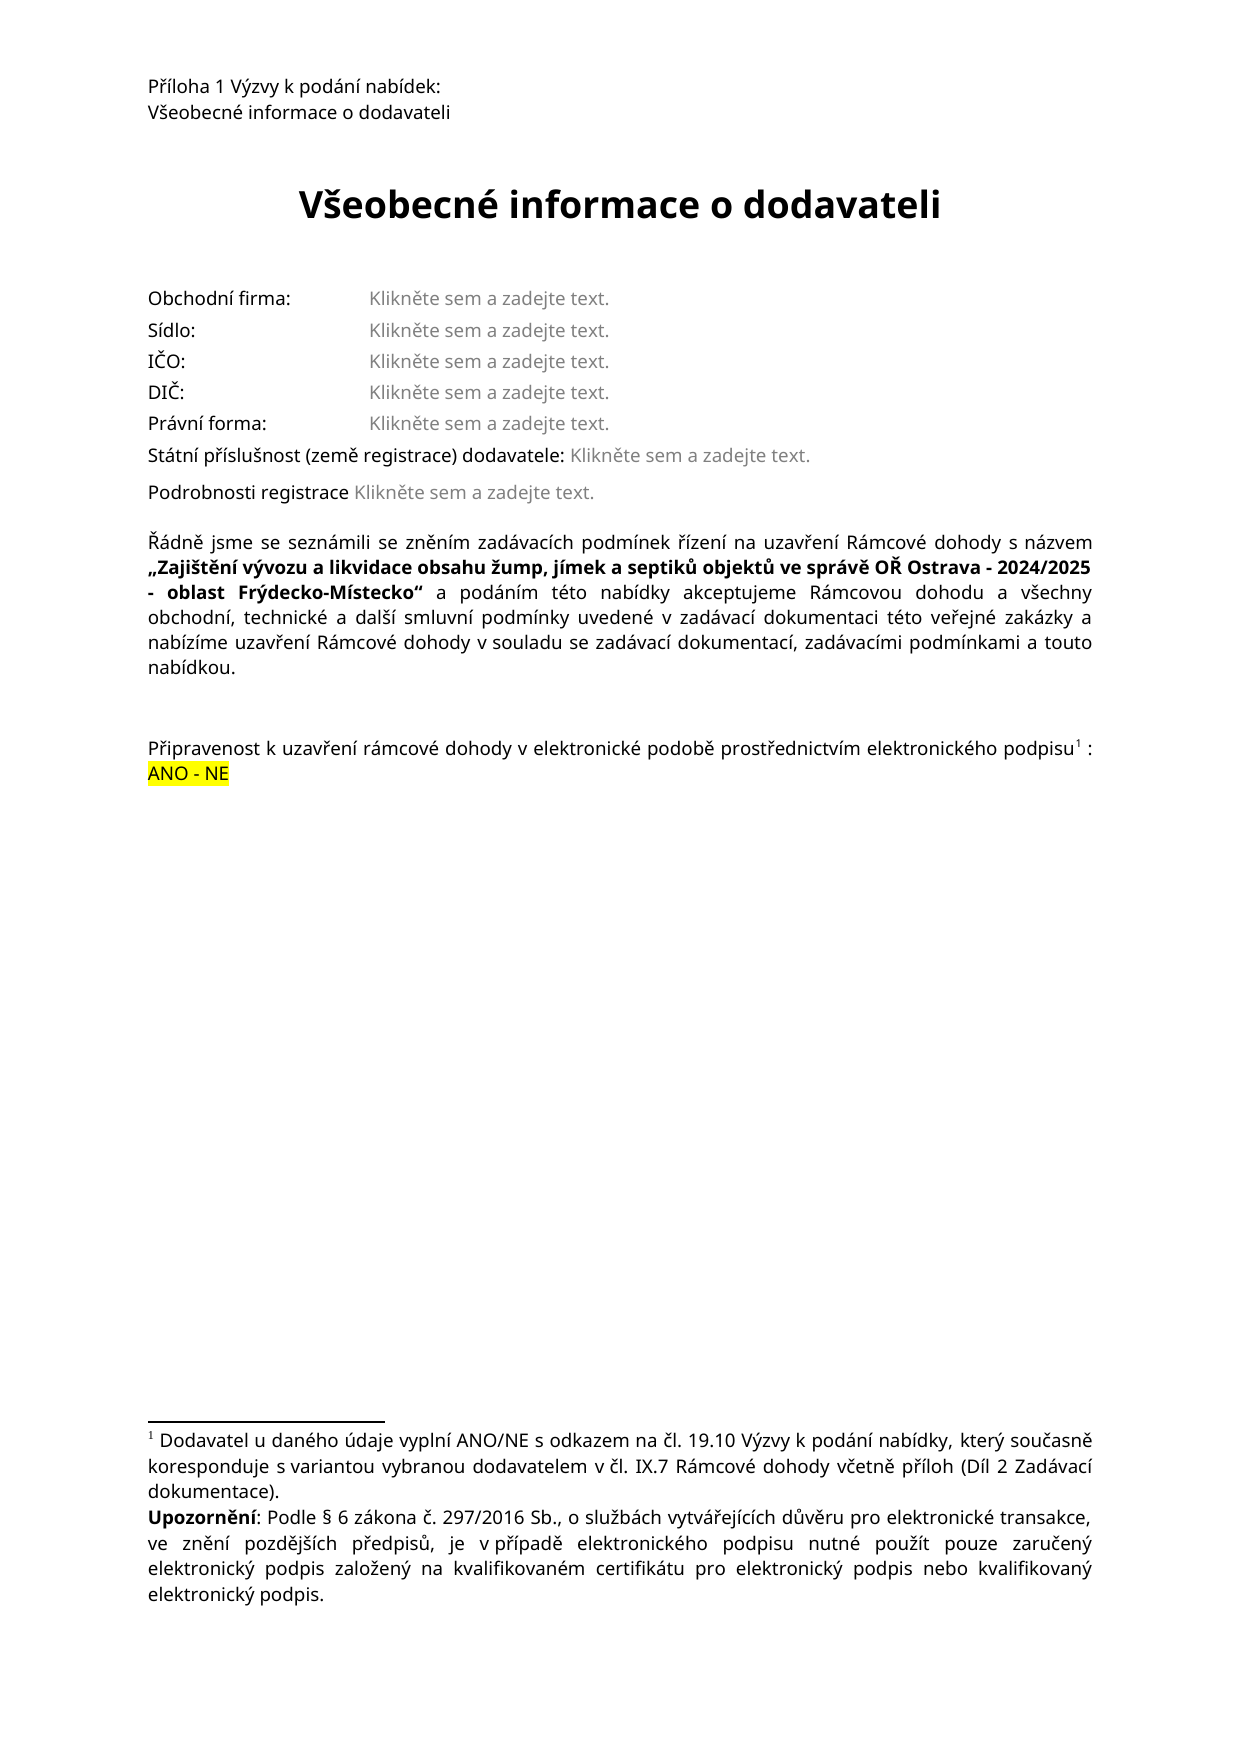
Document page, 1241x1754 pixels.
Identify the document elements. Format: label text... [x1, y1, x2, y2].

text Připravenost k uzavření rámcové dohody v elektronické podobě prostřednictvím elektronického podpisu1 : [148, 736, 1093, 786]
text DIČ: [148, 379, 1093, 404]
text Řádně jsme se seznámili se zněním zadávacích podmínek řízení na uzavření Rámcové dohody s názvem „Zajištění vývozu a likvidace obsahu žump, jímek a septiků objektů ve správě OŘ Ostrava - 2024/2025 - oblast Frýdecko-Místecko“ a podáním této nabídky akceptujeme Rámcovou dohodu a všechny obchodní, technické a další smluvní podmínky uvedené v zadávací dokumentaci této veřejné zakázky a nabízíme uzavření Rámcové dohody v souladu se zadávací dokumentací, zadávacími podmínkami a touto nabídkou. [148, 529, 1093, 679]
text Státní příslušnost (země registrace) dodavatele: [148, 442, 1093, 467]
text Podrobnosti registrace [148, 479, 1093, 504]
title Všeobecné informace o dodavateli [148, 178, 1093, 229]
text IČO: [148, 348, 1093, 373]
text Právní forma: [148, 411, 1093, 436]
text Sídlo: [148, 317, 1093, 342]
text Obchodní firma: [148, 286, 1093, 311]
